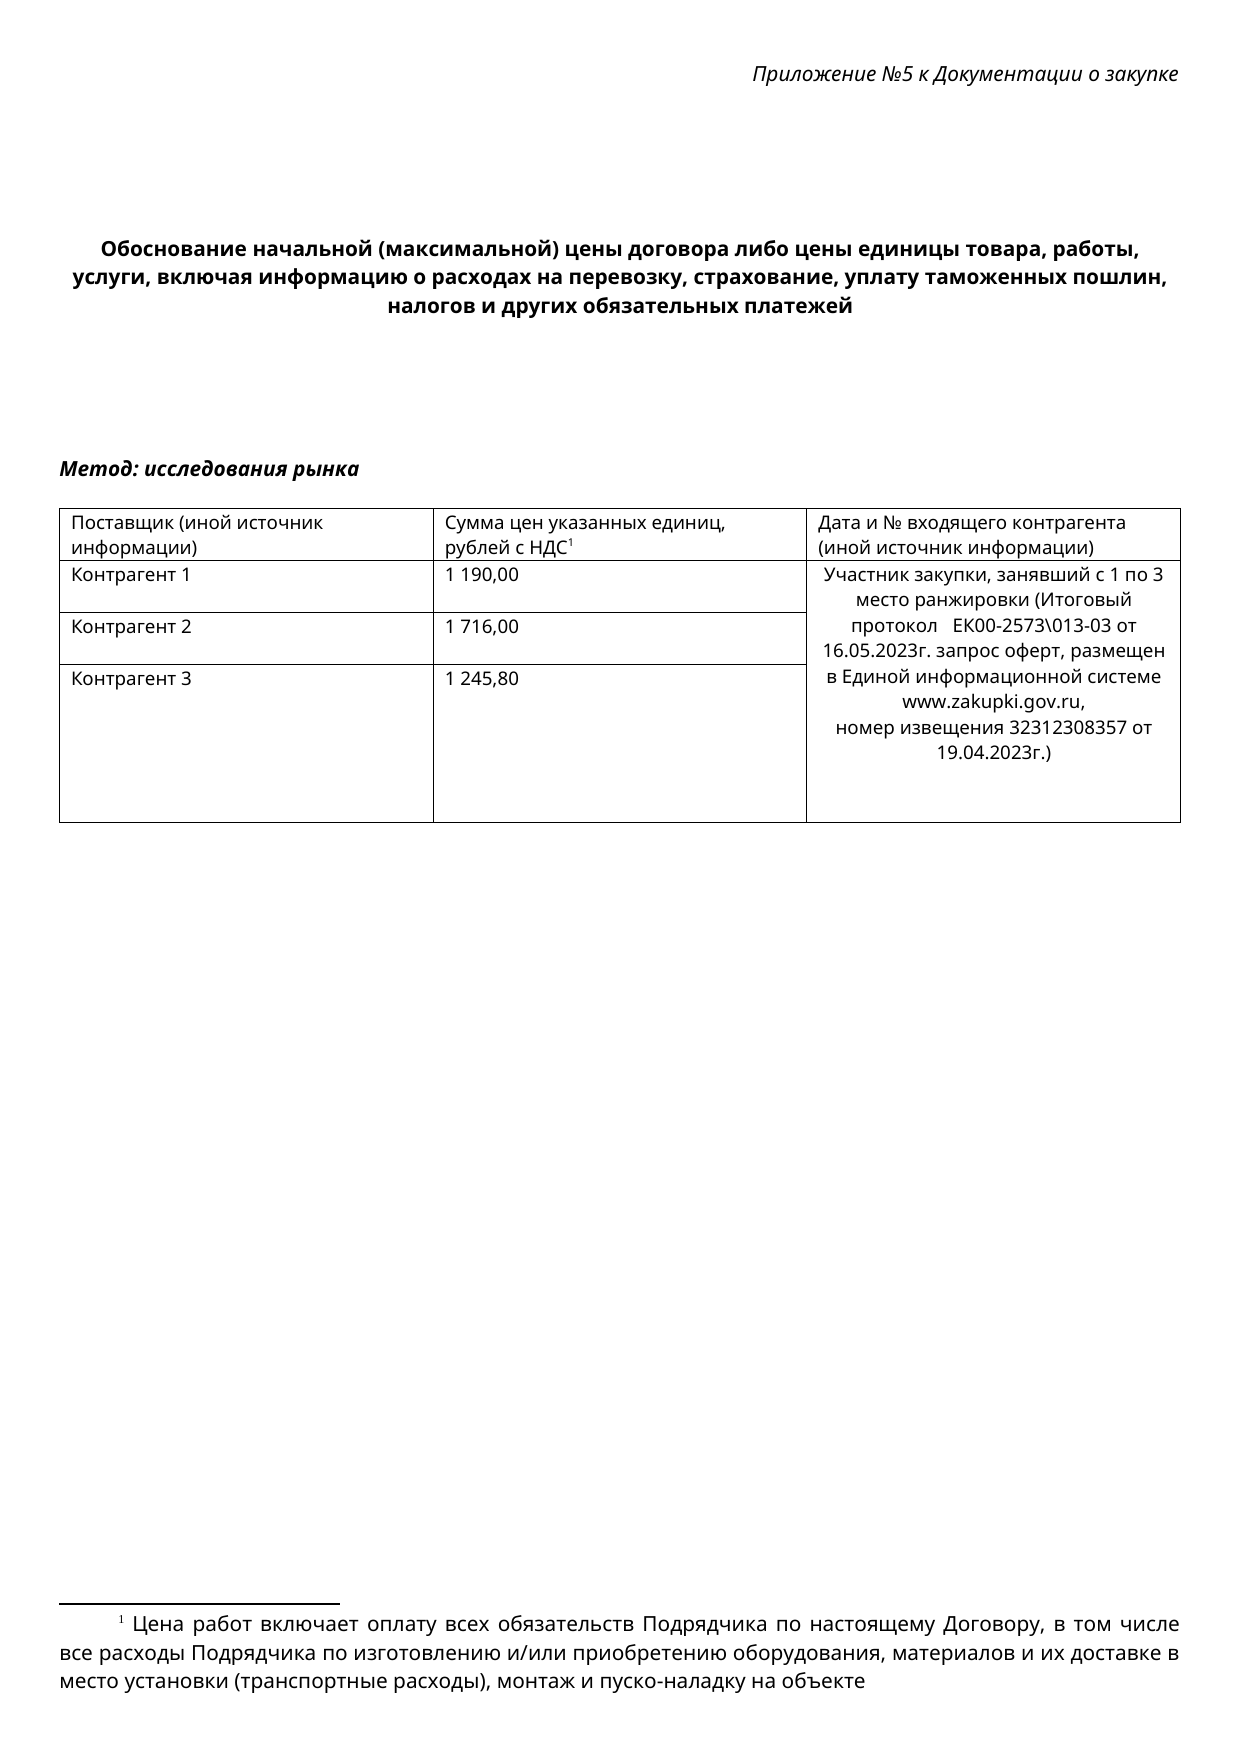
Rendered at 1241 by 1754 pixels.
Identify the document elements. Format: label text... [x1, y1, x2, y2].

table_header Дата и № входящего контрагента (иной источник информации) [807, 509, 1180, 560]
table_cell Контрагент 1 [60, 561, 433, 612]
table_cell Контрагент 3 [60, 665, 433, 822]
text Обоснование начальной (максимальной) цены договора либо цены единицы товара, работы, услуги, включая информацию о расходах на перевозку, страхование, уплату таможенных пошлин, налогов и других обязательных платежей [59, 234, 1181, 319]
table_header Сумма цен указанных единиц, рублей с НДС [434, 509, 806, 560]
table_cell 1 245,80 [434, 665, 806, 822]
table_cell Контрагент 2 [60, 613, 433, 664]
table_cell 1 190,00 [434, 561, 806, 612]
table_cell 1 716,00 [434, 613, 806, 664]
text Метод: исследования рынка [59, 454, 1181, 483]
table_cell Участник закупки, занявший с 1 по 3 место ранжировки (Итоговый протокол ЕК00-2573\013-03 от 16.05.2023г. запрос оферт, размещен в Единой информационной системе www.zakupki.gov.ru, номер извещения 32312308357 от 19.04.2023г.) [807, 561, 1180, 822]
table_header Поставщик (иной источник информации) [60, 509, 433, 560]
list Приложение №5 к Документации о закупке [134, 59, 1181, 87]
